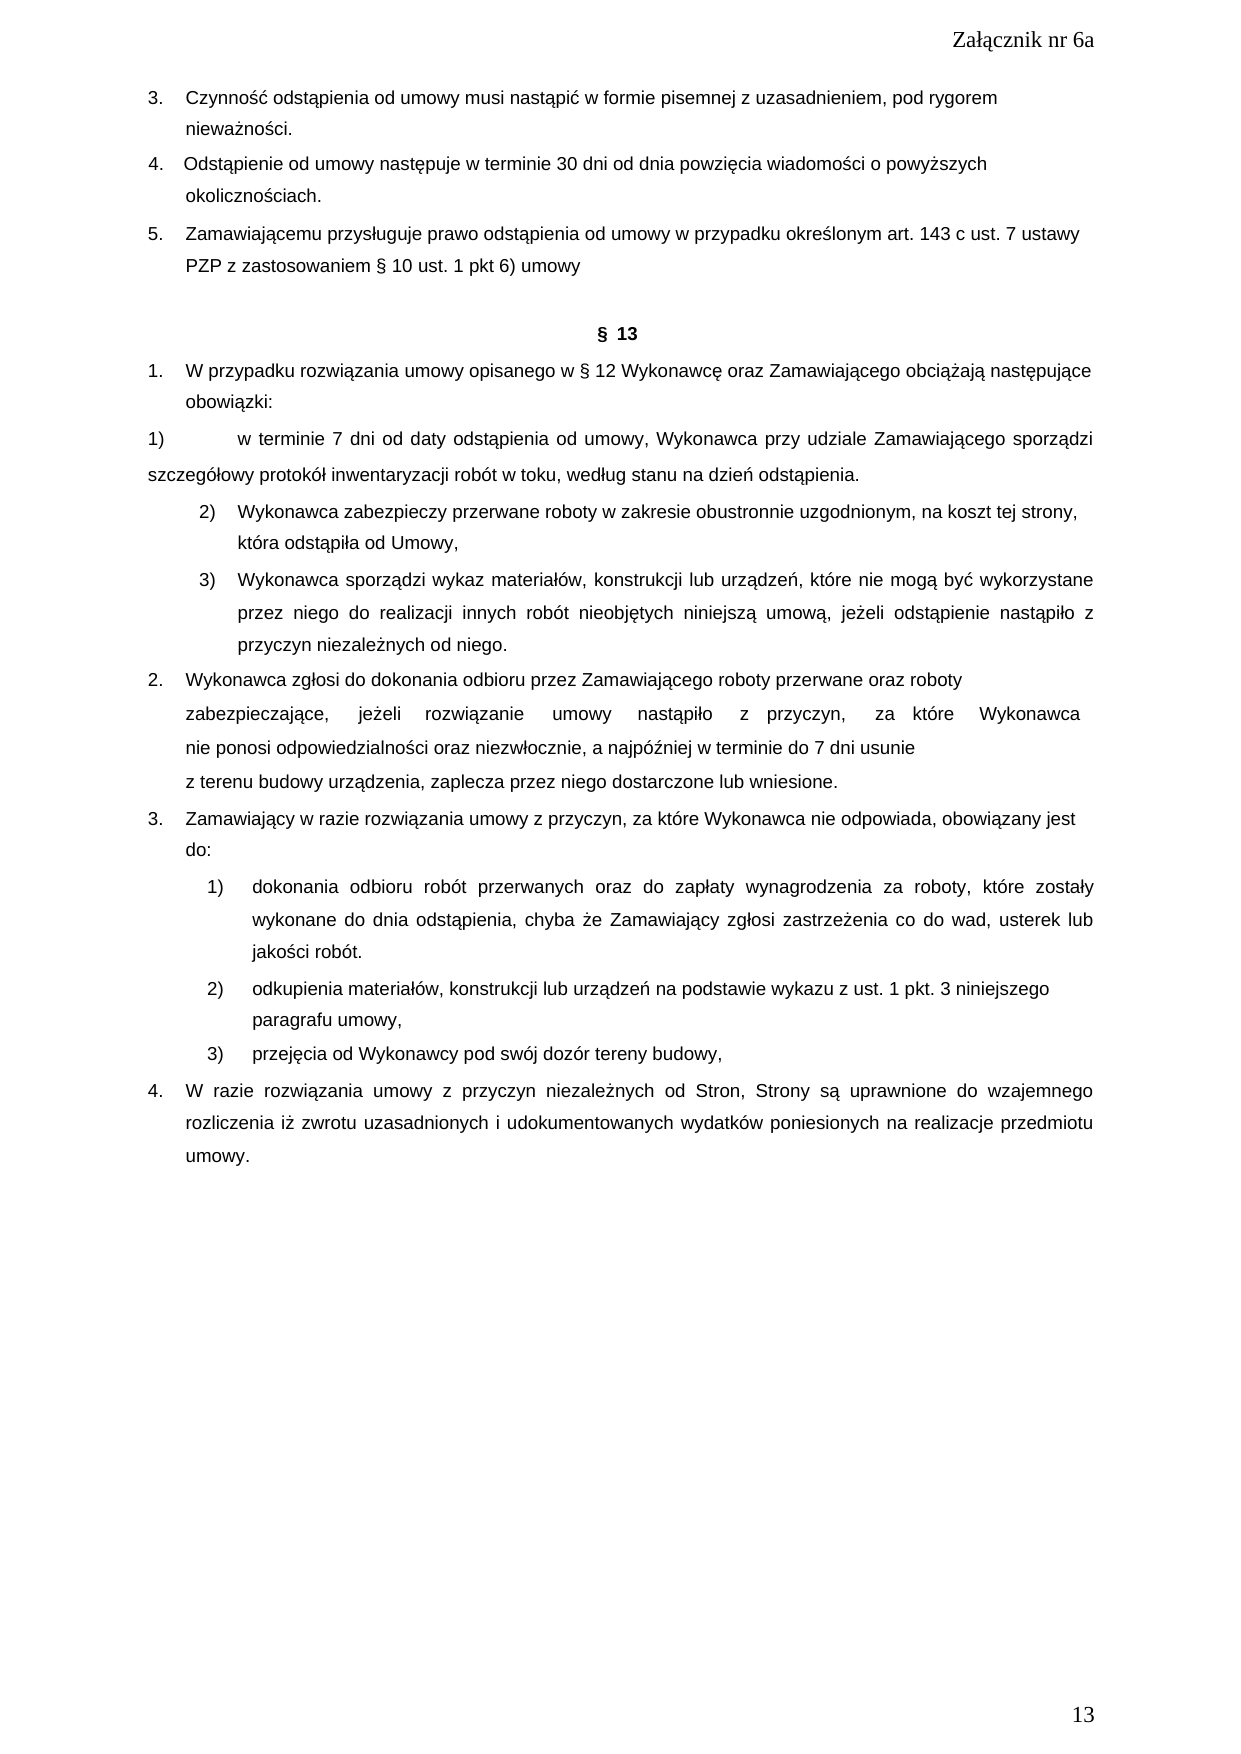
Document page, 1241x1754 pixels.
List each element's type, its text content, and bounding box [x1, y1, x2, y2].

text z terenu budowy urządzenia, zaplecza przez niego dostarczone lub wniesione. [185, 771, 1094, 793]
list Czynność odstąpienia od umowy musi nastąpić w formie pisemnej z uzasadnieniem, pod rygorem nieważności. [148, 87, 1094, 140]
text 4. Odstąpienie od umowy następuje w terminie 30 dni od dnia powzięcia wiadomości o powyższych okolicznościach. [148, 153, 1094, 206]
list dokonania odbioru robót przerwanych oraz do zapłaty wynagrodzenia za roboty, które zostały wykonane do dnia odstąpienia, chyba że Zamawiający zgłosi zastrzeżenia co do wad, usterek lub jakości robót. [207, 876, 1094, 963]
list przejęcia od Wykonawcy pod swój dozór tereny budowy, [207, 1043, 1094, 1064]
list W przypadku rozwiązania umowy opisanego w § 12 Wykonawcę oraz Zamawiającego obciążają następujące obowiązki: [148, 359, 1094, 412]
text zabezpieczające, jeżeli rozwiązanie umowy nastąpiło z przyczyn, za które Wykonawca [185, 703, 1094, 724]
list Wykonawca zabezpieczy przerwane roboty w zakresie obustronnie uzgodnionym, na koszt tej strony, która odstąpiła od Umowy, [199, 501, 1092, 554]
list odkupienia materiałów, konstrukcji lub urządzeń na podstawie wykazu z ust. 1 pkt. 3 niniejszego paragrafu umowy, [207, 977, 1094, 1031]
list 13 [597, 323, 1094, 344]
list Zamawiającemu przysługuje prawo odstąpienia od umowy w przypadku określonym art. 143 c ust. 7 ustawy PZP z zastosowaniem § 10 ust. 1 pkt 6) umowy [148, 223, 1092, 276]
text nie ponosi odpowiedzialności oraz niezwłocznie, a najpóźniej w terminie do 7 dni usunie [185, 737, 1094, 758]
list w terminie 7 dni od daty odstąpienia od umowy, Wykonawca przy udziale Zamawiającego sporządzi szczegółowy protokół inwentaryzacji robót w toku, według stanu na dzień odstąpienia. [148, 427, 1094, 486]
list W razie rozwiązania umowy z przyczyn niezależnych od Stron, Strony są uprawnione do wzajemnego rozliczenia iż zwrotu uzasadnionych i udokumentowanych wydatków poniesionych na realizacje przedmiotu umowy. [148, 1079, 1094, 1166]
list Wykonawca zgłosi do dokonania odbioru przez Zamawiającego roboty przerwane oraz roboty [148, 668, 1094, 690]
list Zamawiający w razie rozwiązania umowy z przyczyn, za które Wykonawca nie odpowiada, obowiązany jest do: [148, 808, 1094, 861]
list Wykonawca sporządzi wykaz materiałów, konstrukcji lub urządzeń, które nie mogą być wykorzystane przez niego do realizacji innych robót nieobjętych niniejszą umową, jeżeli odstąpienie nastąpiło z przyczyn niezależnych od niego. [199, 569, 1094, 656]
